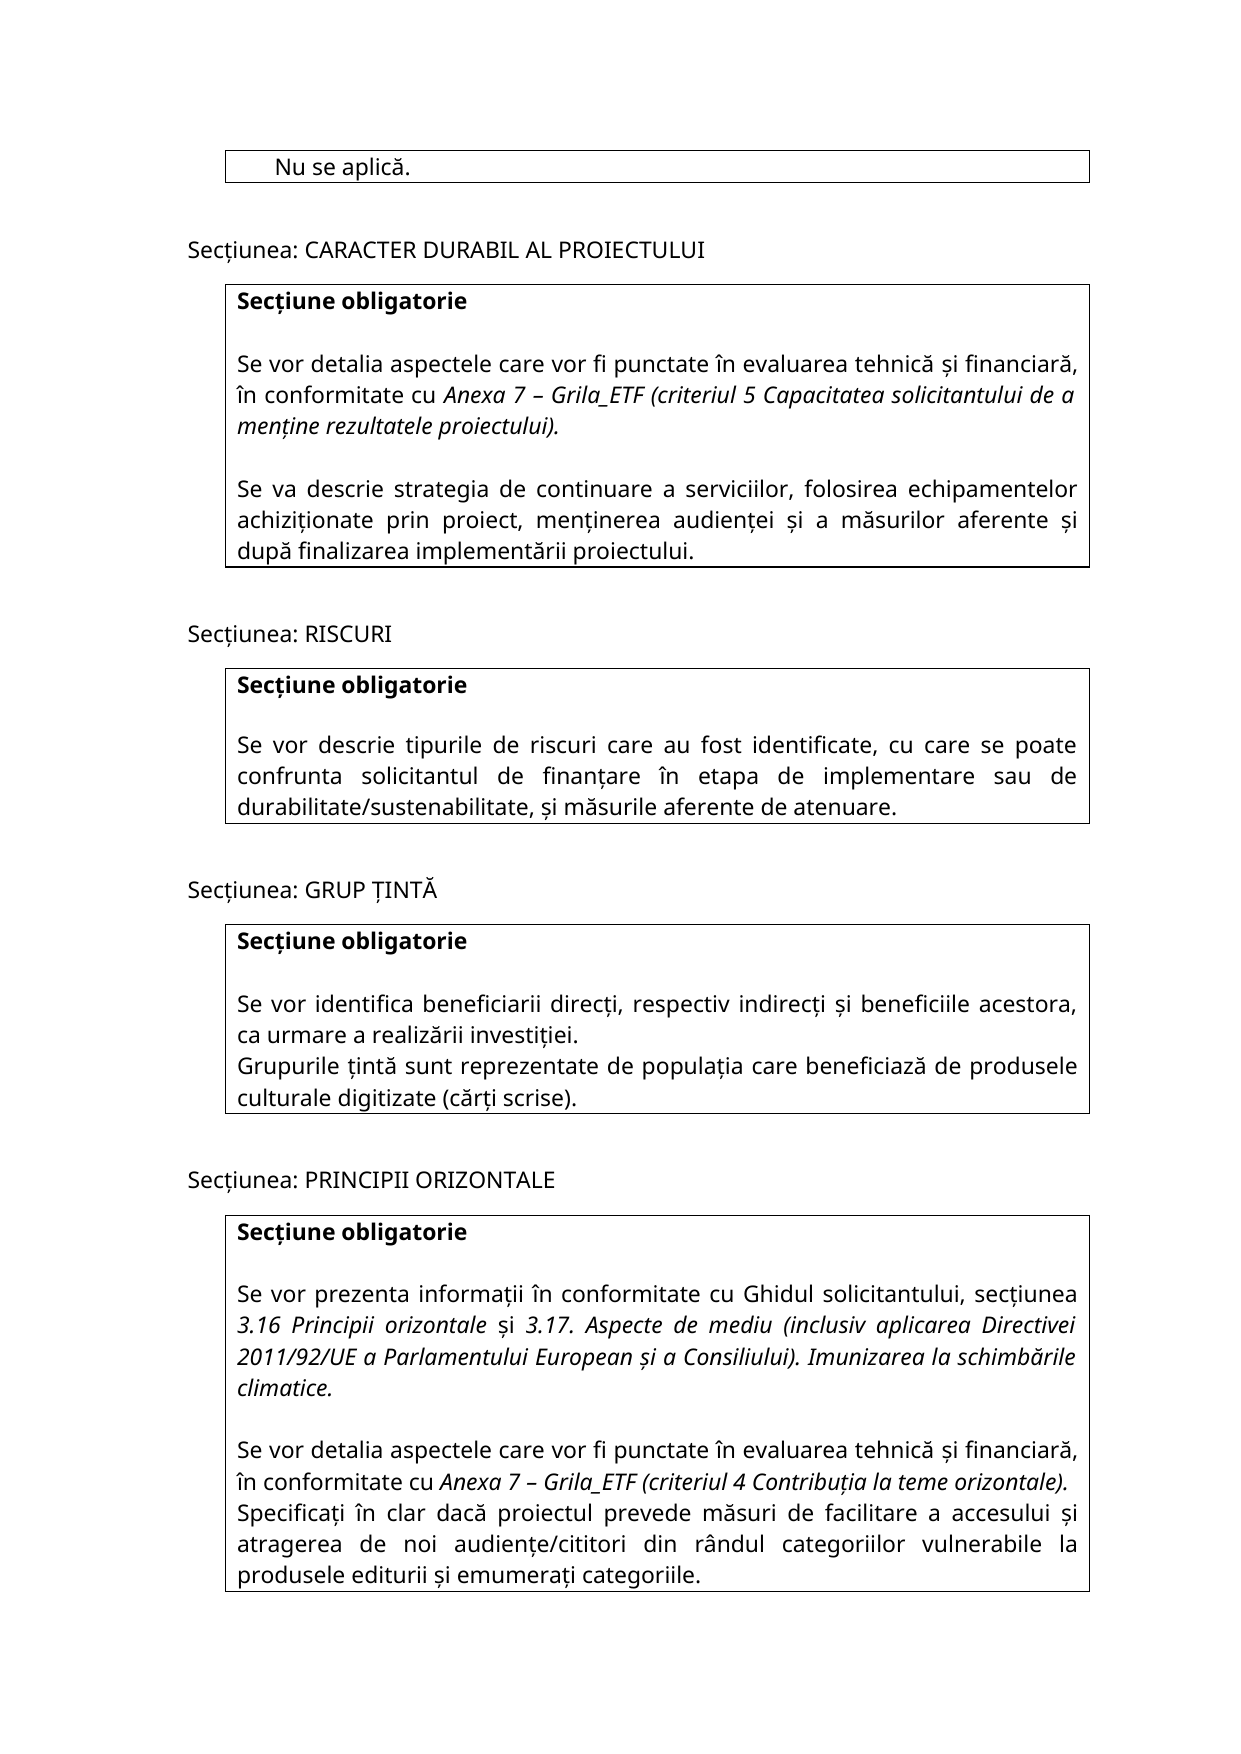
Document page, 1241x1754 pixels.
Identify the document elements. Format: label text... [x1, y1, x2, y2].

table_header Secțiune obligatorie Se vor identifica beneficiarii direcți, respectiv indirecți și beneficiile acestora, ca urmare a realizării investiției. Grupurile țintă sunt reprezentate de populația care beneficiază de produsele culturale digitizate (cărți scrise). [226, 925, 1089, 1113]
table_header Secțiune obligatorie Se vor prezenta informații în conformitate cu Ghidul solicitantului, secțiunea 3.16 Principii orizontale și 3.17. Aspecte de mediu (inclusiv aplicarea Directivei 2011/92/UE a Parlamentului European și a Consiliului). Imunizarea la schimbările climatice. Se vor detalia aspectele care vor fi punctate în evaluarea tehnică şi financiară, în conformitate cu Anexa 7 – Grila_ETF (criteriul 4 Contribuția la teme orizontale). Specificați în clar dacă proiectul prevede măsuri de facilitare a accesului și atragerea de noi audiențe/cititori din rândul categoriilor vulnerabile la produsele editurii și emumerați categoriile. [226, 1216, 1089, 1591]
table_header Secțiune obligatorie Se vor descrie tipurile de riscuri care au fost identificate, cu care se poate confrunta solicitantul de finanțare în etapa de implementare sau de durabilitate/sustenabilitate, și măsurile aferente de atenuare. [226, 669, 1089, 822]
text Secțiunea: GRUP ȚINTĂ [187, 874, 1090, 905]
table_header Nu se aplică. [226, 151, 1089, 182]
text Secțiunea: PRINCIPII ORIZONTALE [187, 1164, 1090, 1196]
table_header Secțiune obligatorie Se vor detalia aspectele care vor fi punctate în evaluarea tehnică şi financiară, în conformitate cu Anexa 7 – Grila_ETF (criteriul 5 Capacitatea solicitantului de a menține rezultatele proiectului). Se va descrie strategia de continuare a serviciilor, folosirea echipamentelor achiziționate prin proiect, menținerea audienței și a măsurilor aferente și după finalizarea implementării proiectului. [226, 285, 1089, 566]
text Secțiunea: RISCURI [187, 618, 1090, 649]
text Secțiunea: CARACTER DURABIL AL PROIECTULUI [187, 234, 1090, 265]
